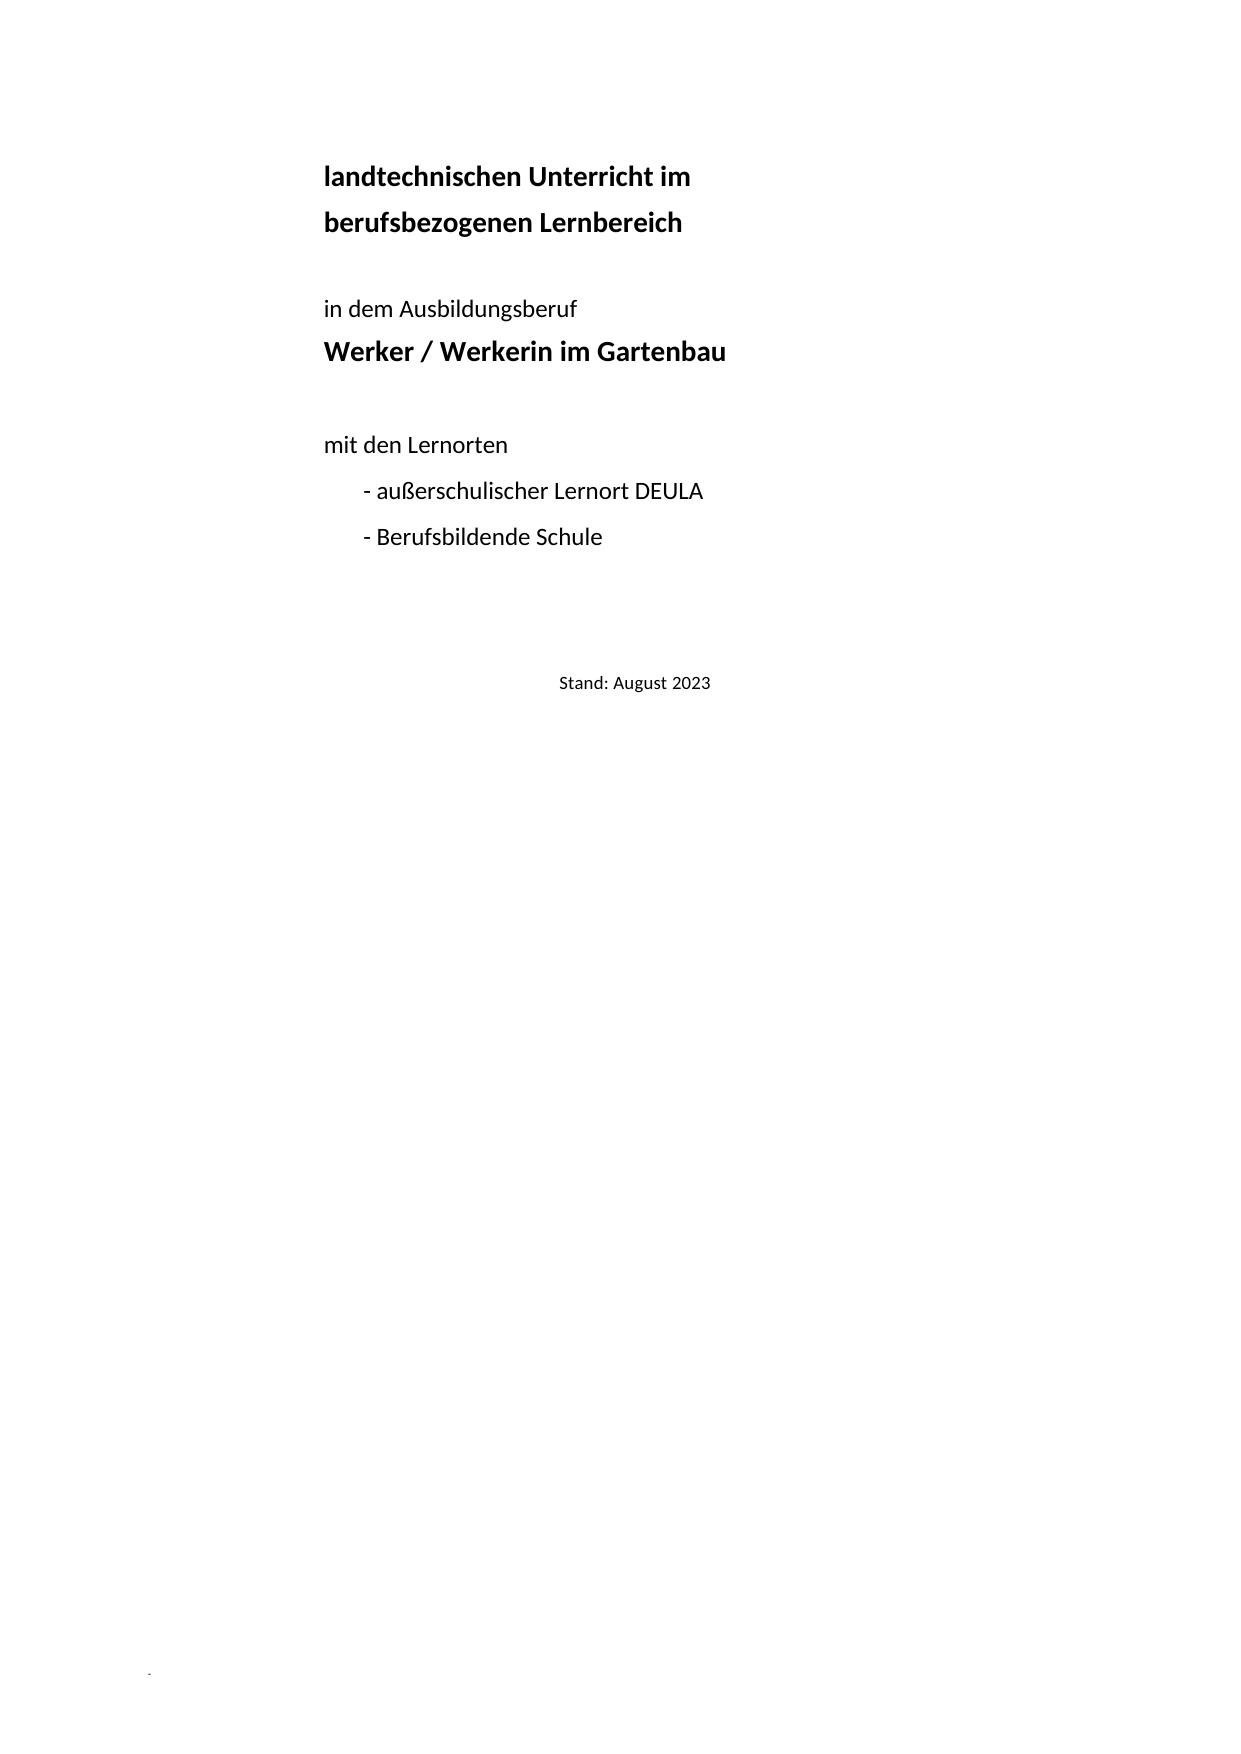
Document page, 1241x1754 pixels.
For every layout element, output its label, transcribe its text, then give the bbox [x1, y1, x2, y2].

table_cell Stand: August 2023 [312, 610, 958, 729]
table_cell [312, 148, 958, 610]
